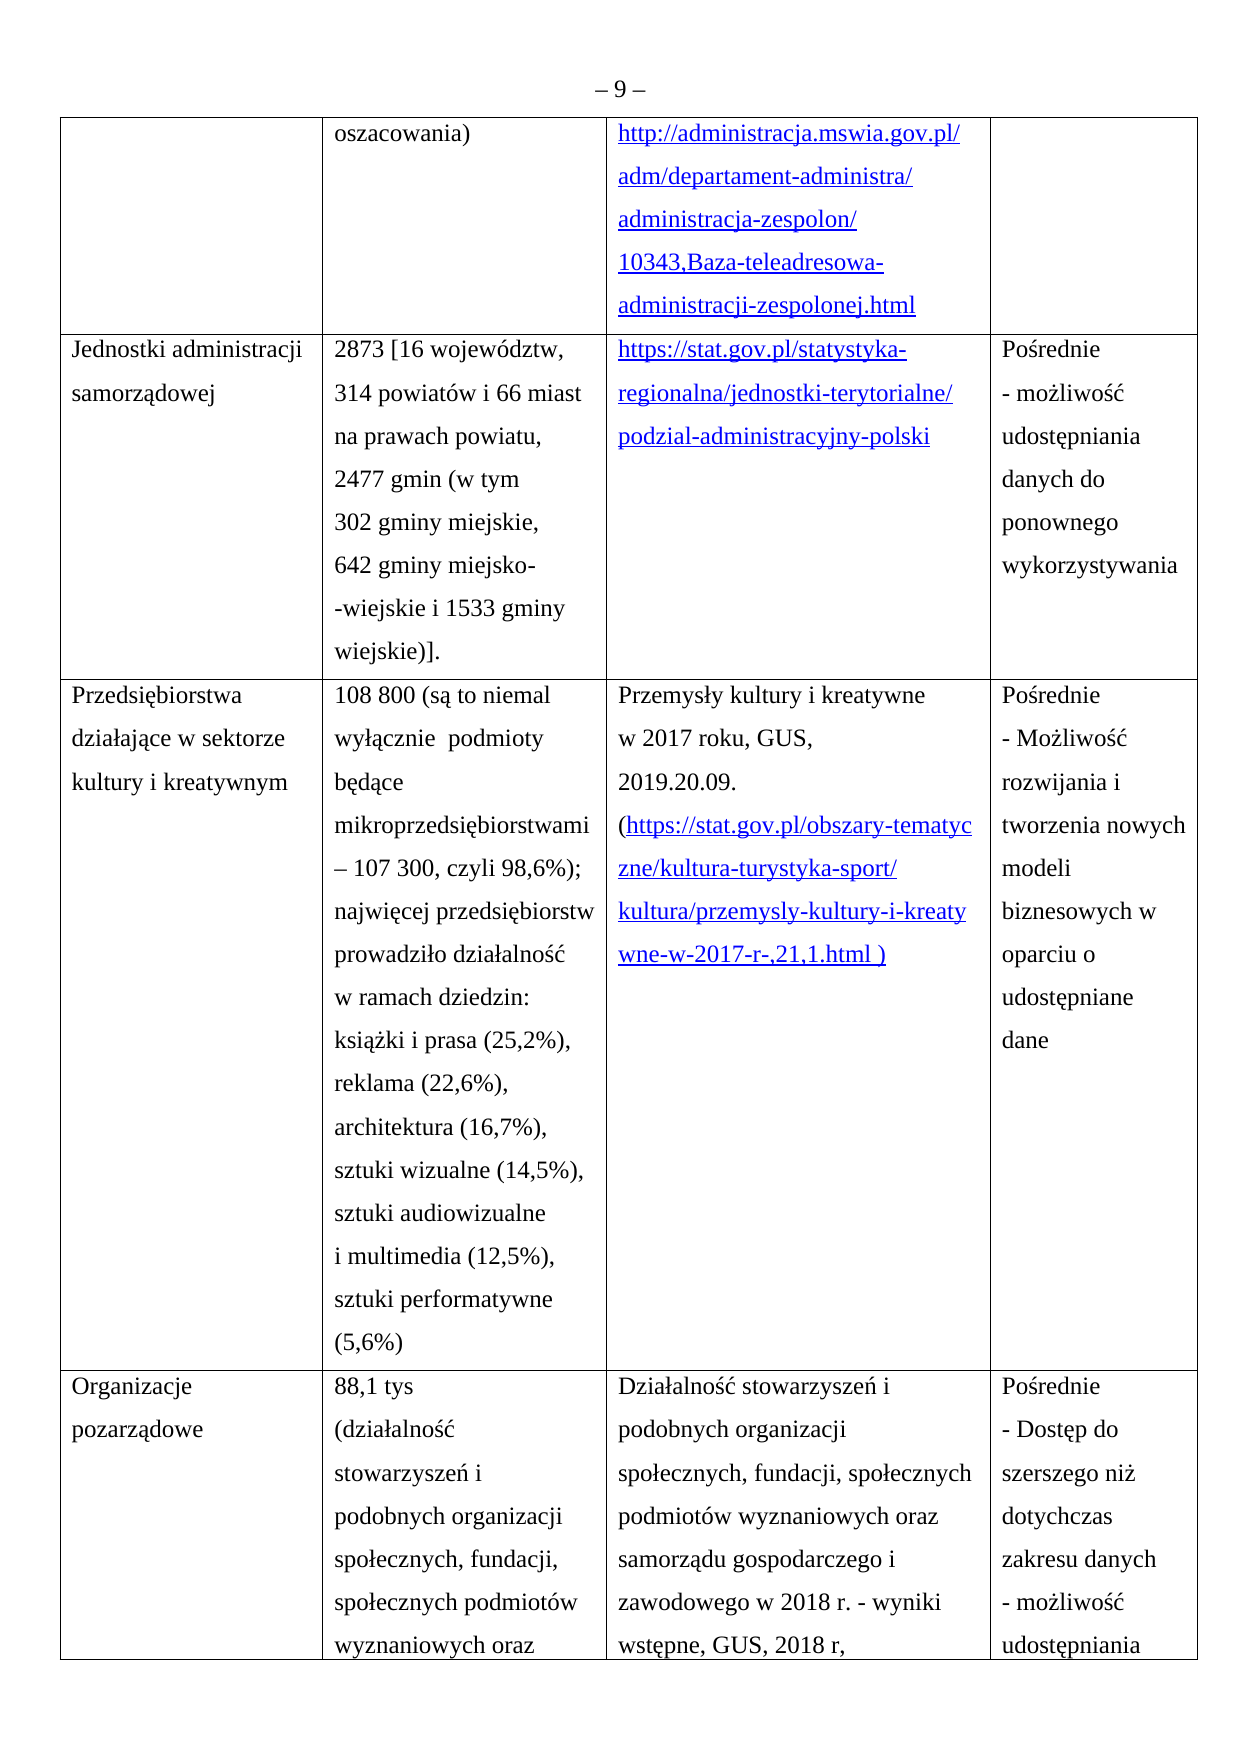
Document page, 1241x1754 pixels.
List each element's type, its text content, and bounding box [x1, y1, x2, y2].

table_cell Pośrednie - Możliwość rozwijania i tworzenia nowych modeli biznesowych w oparciu o udostępniane dane [991, 680, 1197, 1370]
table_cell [991, 1371, 1197, 1659]
table_cell Pośrednie - możliwość udostępniania danych do ponownego wykorzystywania [991, 335, 1197, 679]
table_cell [991, 118, 1197, 333]
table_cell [607, 1371, 990, 1659]
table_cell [323, 118, 606, 333]
table_cell Jednostki administracji samorządowej [61, 335, 322, 679]
table_cell 108 800 (są to niemal wyłącznie podmioty będące mikroprzedsiębiorstwami – 107 300, czyli 98,6%); najwięcej przedsiębiorstw prowadziło działalność w ramach dziedzin: książki i prasa (25,2%), reklama (22,6%), architektura (16,7%), sztuki wizualne (14,5%), sztuki audiowizualne i multimedia (12,5%), sztuki performatywne (5,6%) [323, 680, 606, 1370]
table_cell Przedsiębiorstwa działające w sektorze kultury i kreatywnym [61, 680, 322, 1370]
table_cell Przemysły kultury i kreatywne w 2017 roku, GUS, 2019.20.09. (https://stat.gov.pl/obszary-tematyczne/kultura-turystyka-sport/kultura/przemysly-kultury-i-kreatywne-w-2017-r-,21,1.html ) [607, 680, 990, 1370]
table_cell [61, 118, 322, 333]
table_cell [607, 118, 990, 333]
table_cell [323, 1371, 606, 1659]
table_cell 2873 [16 województw, 314 powiatów i 66 miast na prawach powiatu, 2477 gmin (w tym 302 gminy miejskie, 642 gminy miejsko-wiejskie i 1533 gminy wiejskie)]. [323, 335, 606, 679]
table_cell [61, 1371, 322, 1659]
table_cell https://stat.gov.pl/statystyka-regionalna/jednostki-terytorialne/podzial-administracyjny-polski [607, 335, 990, 679]
